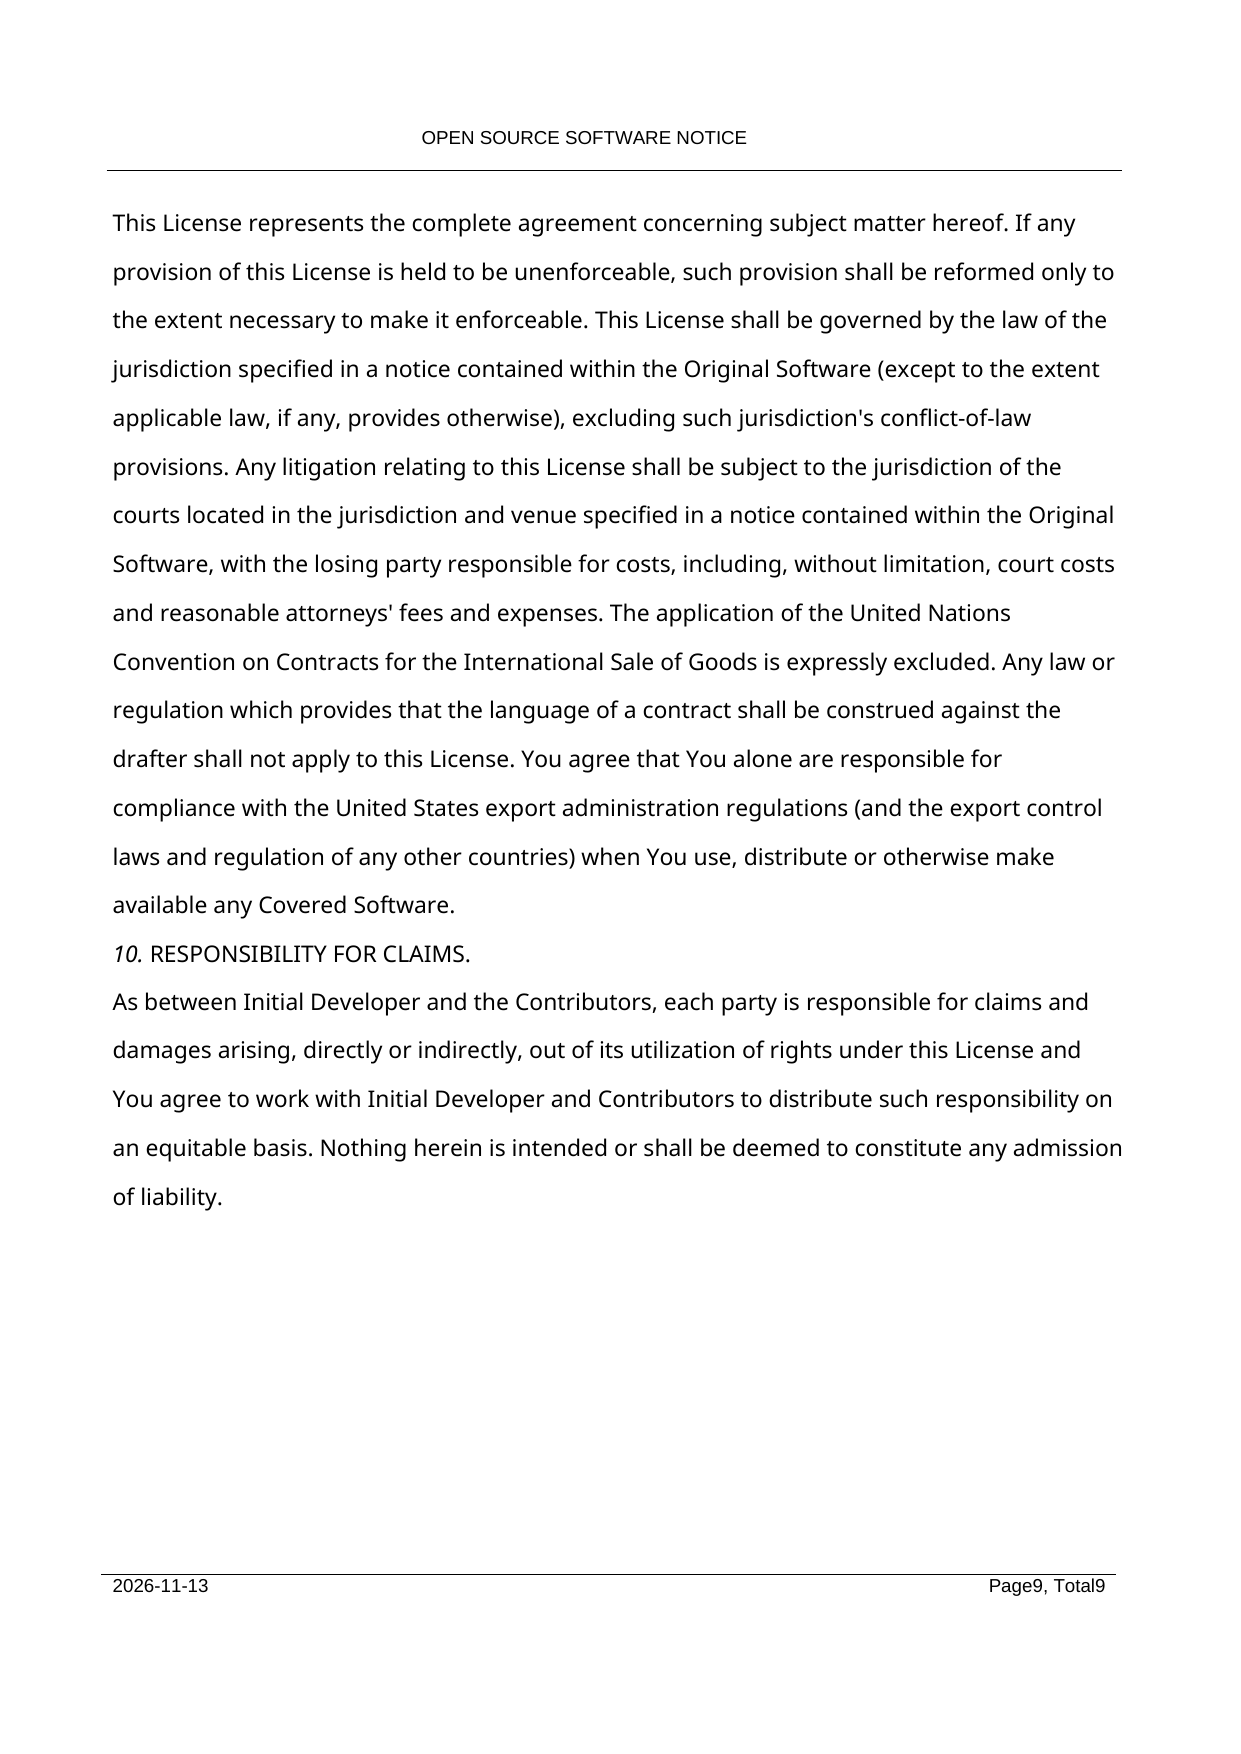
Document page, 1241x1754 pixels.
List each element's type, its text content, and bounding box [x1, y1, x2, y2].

text As between Initial Developer and the Contributors, each party is responsible for claims and damages arising, directly or indirectly, out of its utilization of rights under this License and You agree to work with Initial Developer and Contributors to distribute such responsibility on an equitable basis. Nothing herein is intended or shall be deemed to constitute any admission of liability. [112, 985, 1128, 1213]
text 10. RESPONSIBILITY FOR CLAIMS. [112, 937, 1128, 969]
text This License represents the complete agreement concerning subject matter hereof. If any provision of this License is held to be unenforceable, such provision shall be reformed only to the extent necessary to make it enforceable. This License shall be governed by the law of the jurisdiction specified in a notice contained within the Original Software (except to the extent applicable law, if any, provides otherwise), excluding such jurisdiction's conflict-of-law provisions. Any litigation relating to this License shall be subject to the jurisdiction of the courts located in the jurisdiction and venue specified in a notice contained within the Original Software, with the losing party responsible for costs, including, without limitation, court costs and reasonable attorneys' fees and expenses. The application of the United Nations Convention on Contracts for the International Sale of Goods is expressly excluded. Any law or regulation which provides that the language of a contract shall be construed against the drafter shall not apply to this License. You agree that You alone are responsible for compliance with the United States export administration regulations (and the export control laws and regulation of any other countries) when You use, distribute or otherwise make available any Covered Software. [112, 206, 1128, 921]
